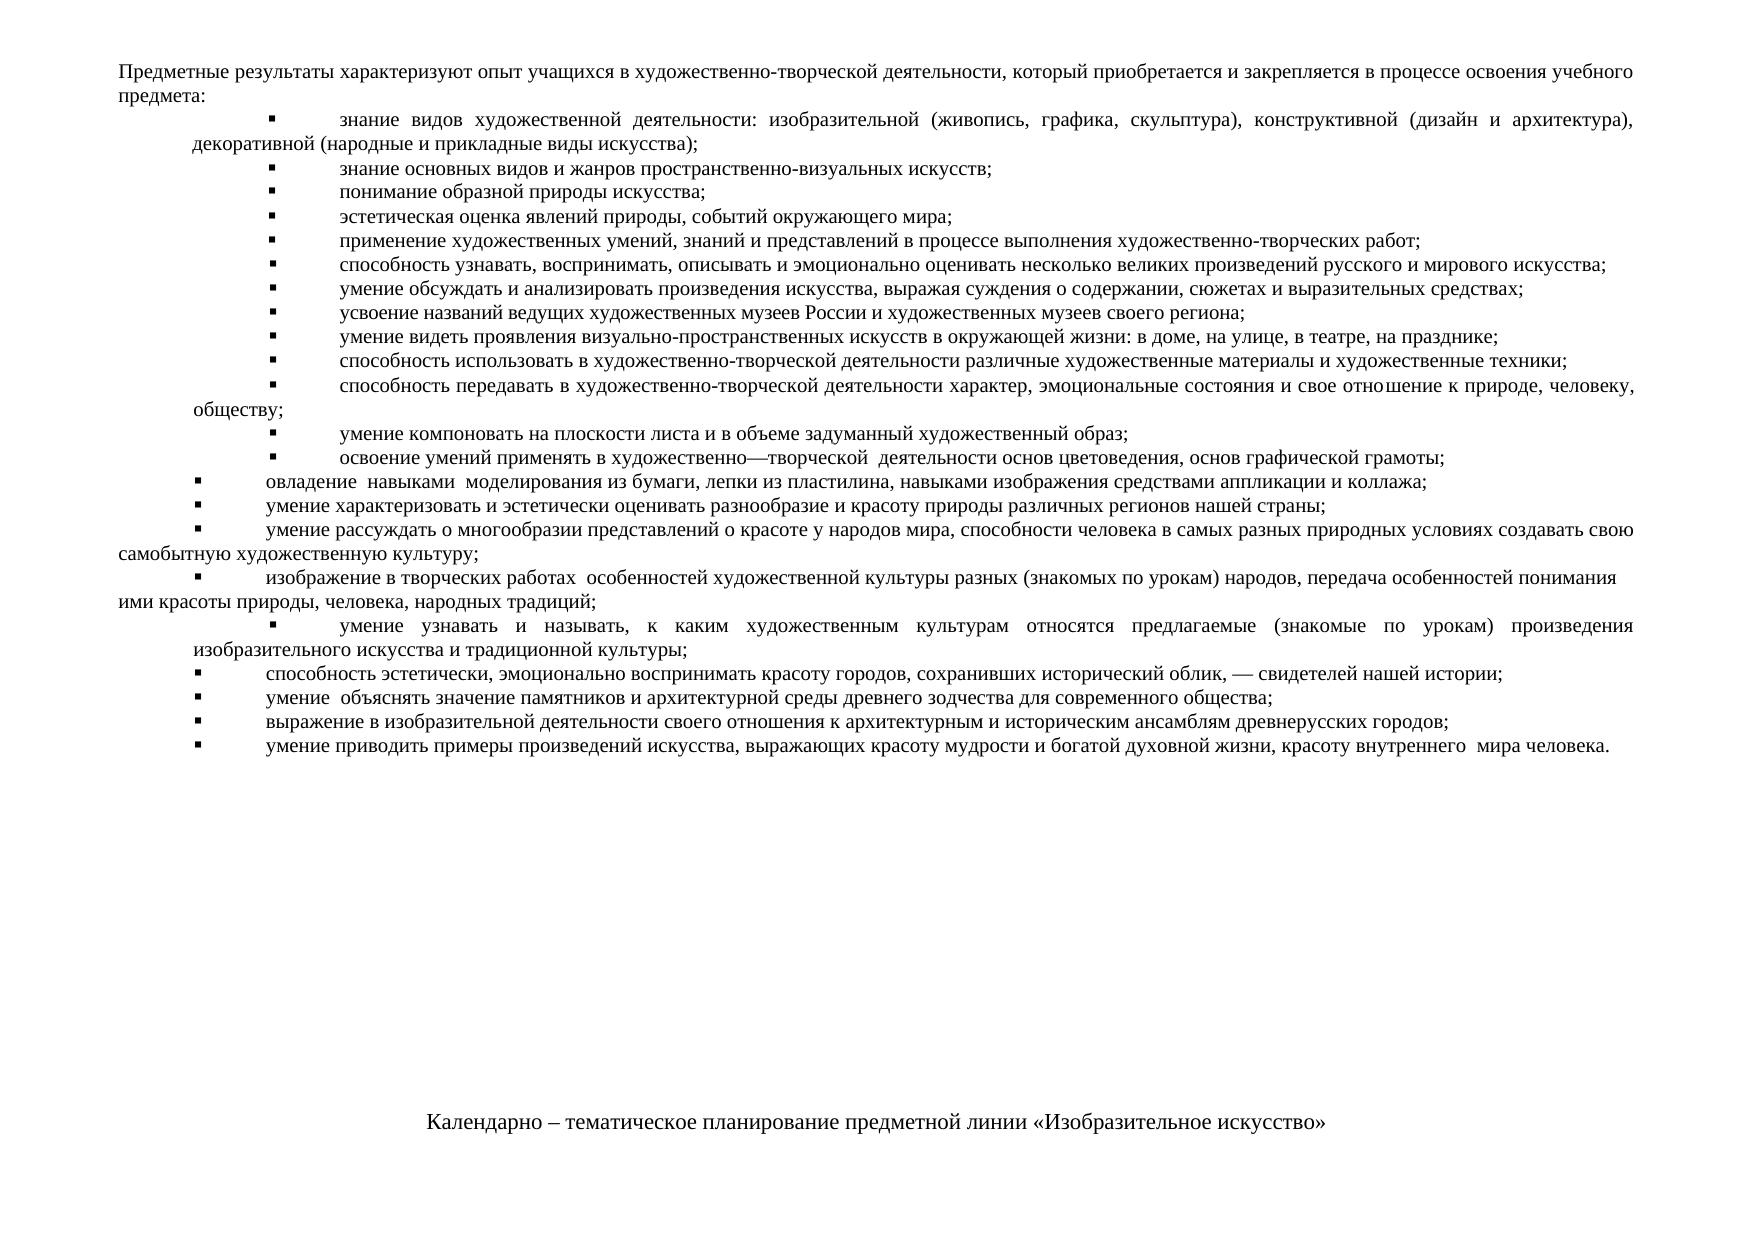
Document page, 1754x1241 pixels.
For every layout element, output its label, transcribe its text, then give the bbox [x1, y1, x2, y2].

list способность эстетически, эмоционально воспринимать красоту городов, сохранивших исторический облик, — свидетелей нашей истории; [118, 661, 1636, 685]
list умение рассуждать о многообразии представлений о красоте у народов мира, способности человека в самых разных природных условиях создавать свою самобытную художественную культуру; [118, 517, 1636, 565]
list умение характеризовать и эстетически оценивать разнообразие и красоту природы различных регионов нашей страны; [118, 493, 1636, 517]
list выражение в изобразительной деятельности своего отношения к архитектурным и историческим ансамблям древнерусских городов; [118, 709, 1636, 733]
list эстетическая оценка явлений природы, событий окружающего мира; [192, 203, 1635, 228]
list усвоение названий ведущих художественных музеев России и художественных музеев своего региона; [193, 300, 1632, 324]
list способность использовать в художественно-творческой деятельности различные художественные материалы и художественные техники; [193, 348, 1635, 372]
list способность передавать в художественно-творческой деятельности характер, эмоциональные состояния и свое отношение к природе, человеку, обществу; [193, 372, 1635, 421]
text Предметные результаты характеризуют опыт учащихся в художественно-творческой деятельности, который приобретается и закрепляется в процессе освоения учебного предмета: [118, 59, 1635, 107]
list умение объяснять значение памятников и архитектурной среды древнего зодчества для современного общества; [118, 685, 1636, 709]
list способность узнавать, воспринимать, описывать и эмоционально оценивать несколько великих произведений русского и мирового искусства; [193, 252, 1635, 276]
list знание основных видов и жанров пространственно-визуальных искусств; [192, 155, 1635, 179]
list умение обсуждать и анализировать произведения искусства, выражая суждения о содержании, сюжетах и выразительных средствах; [193, 276, 1632, 300]
list понимание образной природы искусства; [192, 179, 1635, 203]
list умение узнавать и называть, к каким художественным культурам относятся предлагаемые (знакомые по урокам) произведения изобразительного искусства и традиционной культуры; [193, 613, 1635, 661]
list умение компоновать на плоскости листа и в объеме задуманный художественный образ; [193, 421, 1635, 445]
list умение видеть проявления визуально-пространственных искусств в окружающей жизни: в доме, на улице, в театре, на празднике; [193, 324, 1633, 348]
list овладение навыками моделирования из бумаги, лепки из пластилина, навыками изображения средствами аппликации и коллажа; [118, 469, 1636, 493]
list умение приводить примеры произведений искусства, выражающих красоту мудрости и богатой духовной жизни, красоту внутреннего мира человека. [118, 733, 1636, 757]
list освоение умений применять в художественно—творческой деятельности основ цветоведения, основ графической грамоты; [193, 445, 1635, 469]
list знание видов художественной деятельности: изобразительной (живопись, графика, скульптура), конструктивной (дизайн и архитектура), декоративной (народные и прикладные виды искусства); [192, 107, 1635, 155]
text Календарно – тематическое планирование предметной линии «Изобразительное искусство» [118, 1108, 1636, 1134]
list применение художественных умений, знаний и представлений в процессе выполнения художественно-творческих работ; [192, 228, 1635, 252]
list изображение в творческих работах особенностей художественной культуры разных (знакомых по урокам) народов, передача особенностей понимания ими красоты природы, человека, народных традиций; [118, 565, 1636, 613]
